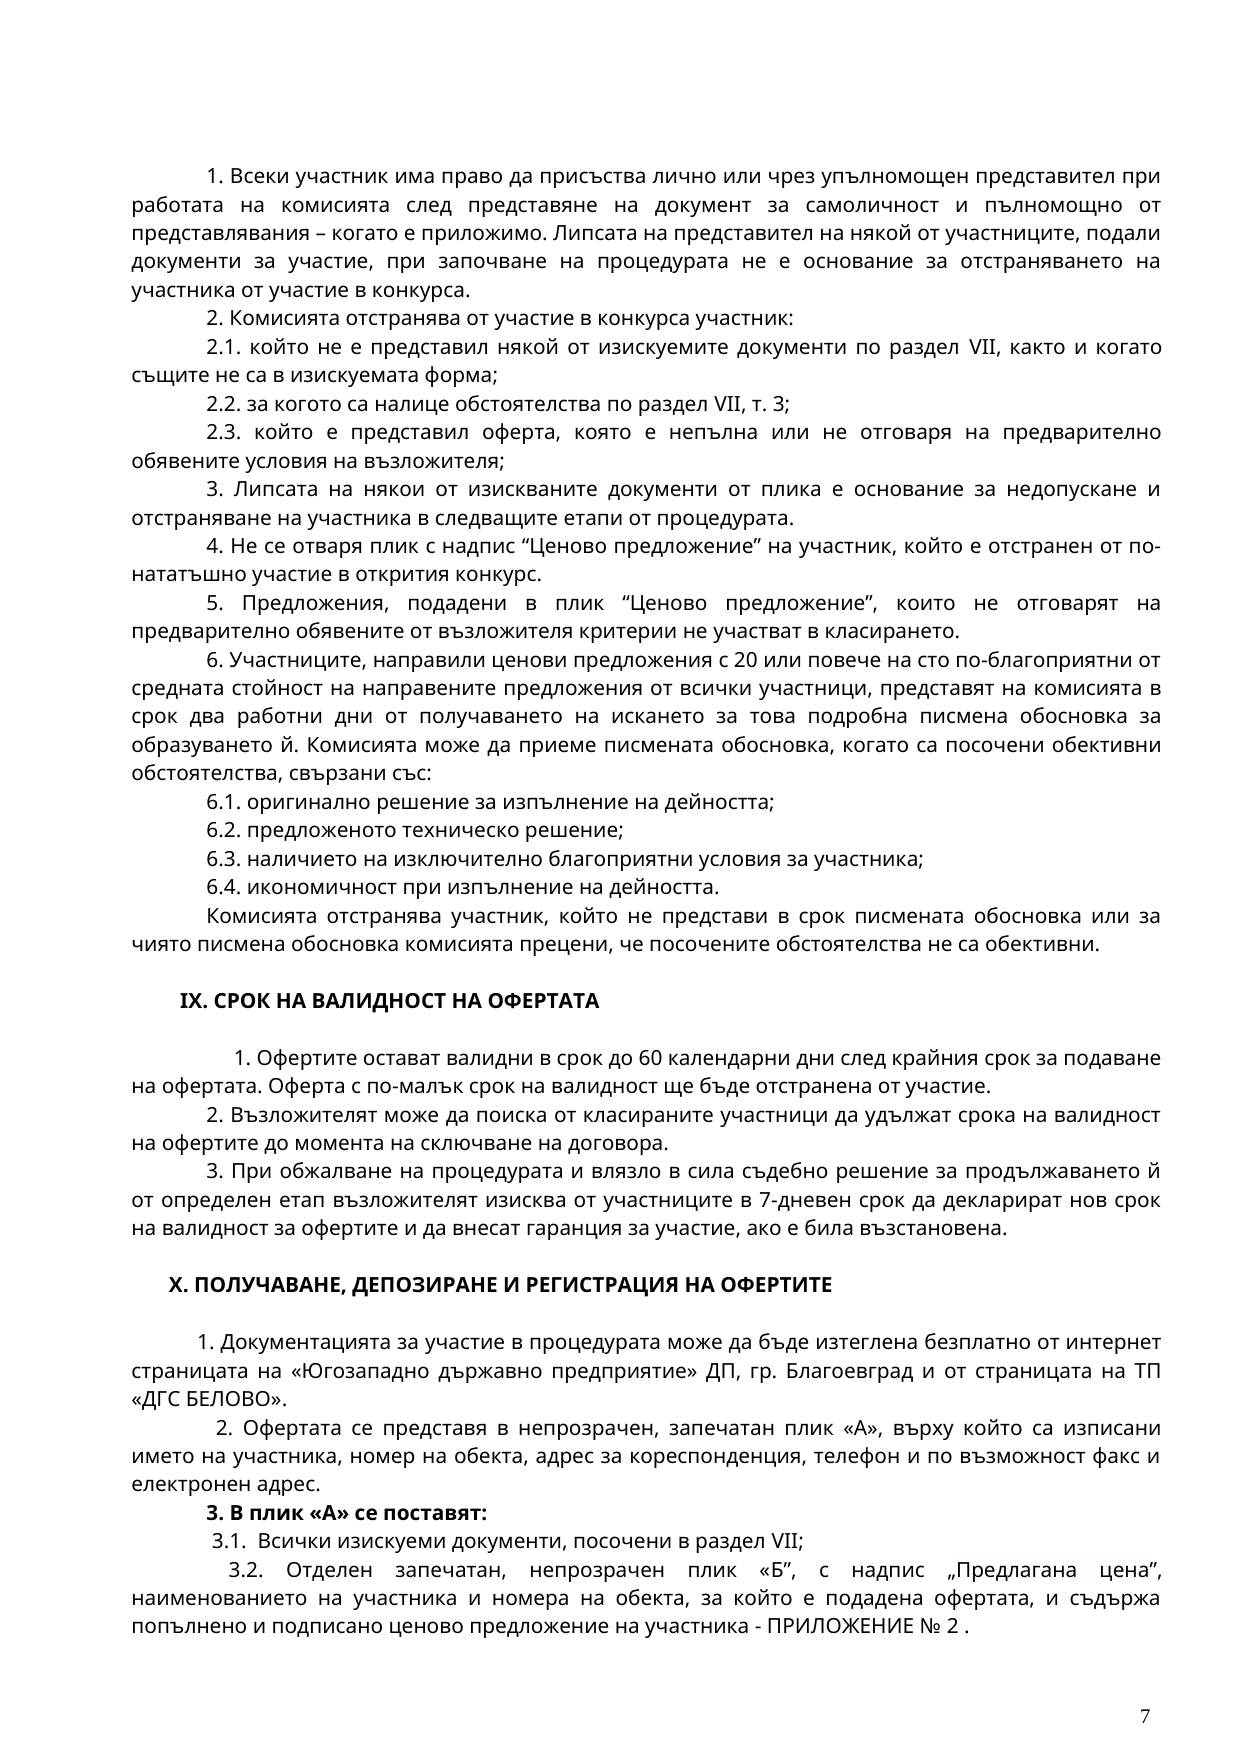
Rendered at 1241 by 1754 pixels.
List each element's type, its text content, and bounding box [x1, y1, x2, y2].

text Комисията отстранява участник, който не представи в срок писмената обосновка или за чиято писмена обосновка комисията прецени, че посочените обстоятелства не са обективни. [131, 901, 1162, 958]
text 3. При обжалване на процедурата и влязло в сила съдебно решение за продължаването й от определен етап възложителят изисква от участниците в 7-дневен срок да декларират нов срок на валидност за офертите и да внесат гаранция за участие, ако е била възстановена. [131, 1157, 1162, 1242]
text 3.2. Отделен запечатан, непрозрачен плик «Б”, с надпис „Предлагана цена”, наименованието на участника и номера на обекта, за който е подадена офертата, и съдържа попълнено и подписано ценово предложение на участника - ПРИЛОЖЕНИЕ № 2 . [131, 1555, 1162, 1640]
text 5. Предложения, подадени в плик “Ценово предложение”, които не отговарят на предварително обявените от възложителя критерии не участват в класирането. [131, 588, 1162, 645]
text 3. В плик «А» се поставят: [131, 1498, 1162, 1526]
text 2.2. за когото са налице обстоятелства по раздел VІІ, т. 3; [131, 389, 1162, 417]
text 6.4. икономичност при изпълнение на дейността. [131, 872, 1162, 901]
text 6. Участниците, направили ценови предложения с 20 или повече на сто по-благоприятни от средната стойност на направените предложения от всички участници, представят на комисията в срок два работни дни от получаването на искането за това подробна писмена обосновка за образуването й. Комисията може да приеме писмената обосновка, когато са посочени обективни обстоятелства, свързани със: [131, 645, 1162, 787]
text 6.1. оригинално решение за изпълнение на дейността; [131, 787, 1162, 815]
text 6.2. предложеното техническо решение; [131, 815, 1162, 844]
text 1. Документацията за участие в процедурата може да бъде изтеглена безплатно от интернет страницата на «Югозападно държавно предприятие» ДП, гр. Благоевград и от страницата на ТП «ДГС БЕЛОВО». [131, 1327, 1162, 1413]
text 2. Офертата се представя в непрозрачен, запечатан плик «А», върху който са изписани името на участника, номер на обекта, адрес за кореспонденция, телефон и по възможност факс и електронен адрес. [131, 1413, 1162, 1498]
text X. ПОЛУЧАВАНЕ, ДЕПОЗИРАНЕ И РЕГИСТРАЦИЯ НА ОФЕРТИТЕ [131, 1270, 1162, 1299]
text 4. Не се отваря плик с надпис “Ценово предложение” на участник, който е отстранен от по-нататъшно участие в открития конкурс. [131, 531, 1162, 588]
text 3.1. Всички изискуеми документи, посочени в раздел VII; [131, 1526, 1162, 1555]
text 1. Всеки участник има право да присъства лично или чрез упълномощен представител при работата на комисията след представяне на документ за самоличност и пълномощно от представлявания – когато е приложимо. Липсата на представител на някой от участниците, подали документи за участие, при започване на процедурата не е основание за отстраняването на участника от участие в конкурса. [131, 161, 1162, 303]
text 2. Комисията отстранява от участие в конкурса участник: [131, 303, 1162, 332]
text IX. СРОК НА ВАЛИДНОСТ НА ОФЕРТАТА [131, 986, 1162, 1014]
text 2.1. който не е представил някой от изискуемите документи по раздел VІІ, както и когато същите не са в изискуемата форма; [131, 332, 1162, 389]
text 2.3. който е представил оферта, която е непълна или не отговаря на предварително обявените условия на възложителя; [131, 417, 1162, 474]
text 6.3. наличието на изключително благоприятни условия за участника; [131, 844, 1162, 872]
text 2. Възложителят може да поиска от класираните участници да удължат срока на валидност на офертите до момента на сключване на договора. [131, 1100, 1162, 1157]
text 1. Офертите остават валидни в срок до 60 календарни дни след крайния срок за подаване на офертата. Оферта с по-малък срок на валидност ще бъде отстранена от участие. [131, 1043, 1162, 1100]
text 3. Липсата на някои от изискваните документи от плика е основание за недопускане и отстраняване на участника в следващите етапи от процедурата. [131, 474, 1162, 531]
